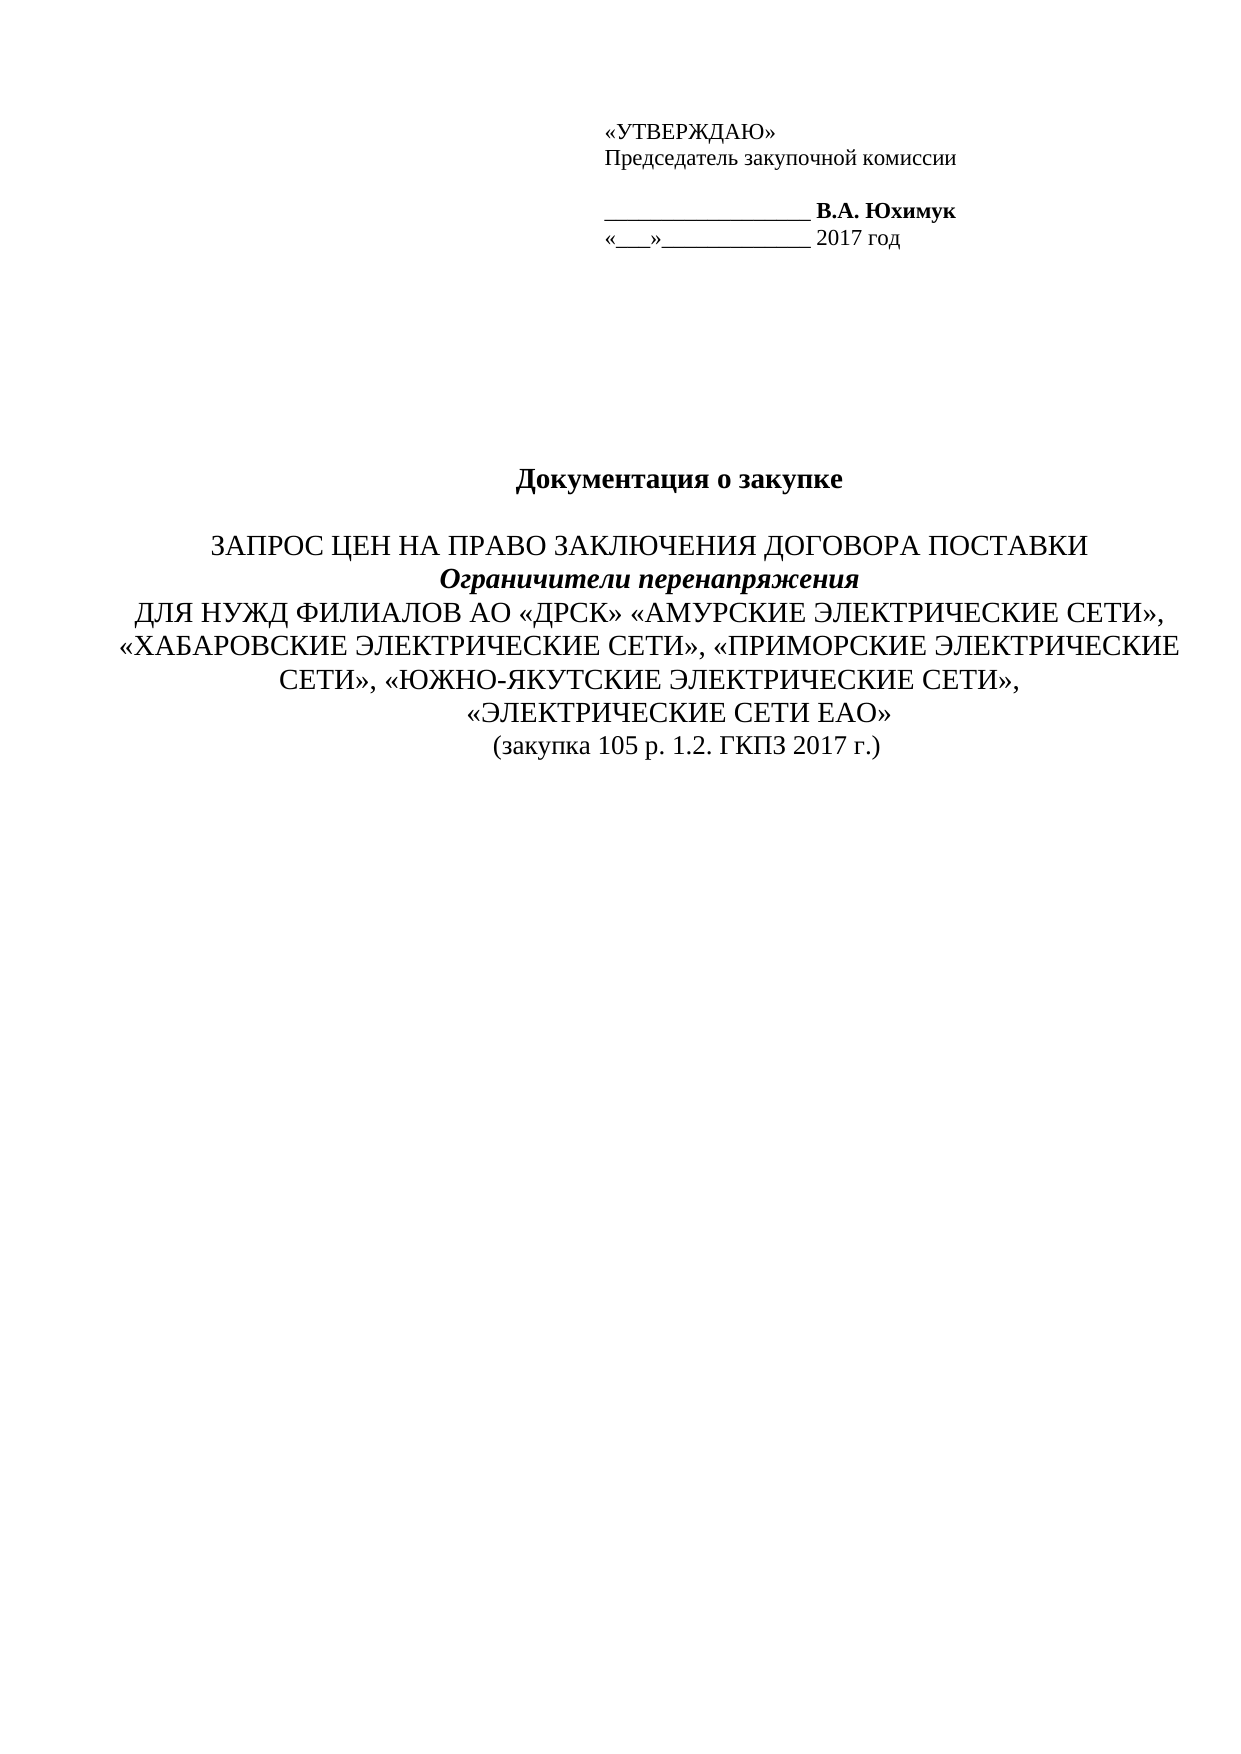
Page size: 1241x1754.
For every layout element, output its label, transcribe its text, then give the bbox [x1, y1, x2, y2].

list «ЭЛЕКТРИЧЕСКИЕ СЕТИ ЕАО» [177, 696, 1181, 729]
list ЗАПРОС ЦЕН НА ПРАВО ЗАКЛЮЧЕНИЯ ДОГОВОРА ПОСТАВКИ [118, 528, 1181, 561]
text «УТВЕРЖДАЮ» [604, 118, 1181, 144]
text ДЛЯ НУЖД ФИЛИАЛОВ АО «ДРСК» «АМУРСКИЕ ЭЛЕКТРИЧЕСКИЕ СЕТИ», «ХАБАРОВСКИЕ ЭЛЕКТРИЧЕСКИЕ СЕТИ», «ПРИМОРСКИЕ ЭЛЕКТРИЧЕСКИЕ СЕТИ», «ЮЖНО-ЯКУТСКИЕ ЭЛЕКТРИЧЕСКИЕ СЕТИ», [118, 595, 1181, 696]
text Председатель закупочной комиссии [604, 144, 1181, 171]
text «___»_____________ 2017 год [604, 223, 1181, 250]
text Документация о закупке [118, 461, 1181, 494]
text Ограничители перенапряжения [118, 561, 1181, 595]
text (закупка 105 р. 1.2. ГКПЗ 2017 г.) [118, 729, 1181, 760]
text __________________ В.А. Юхимук [604, 197, 1181, 223]
